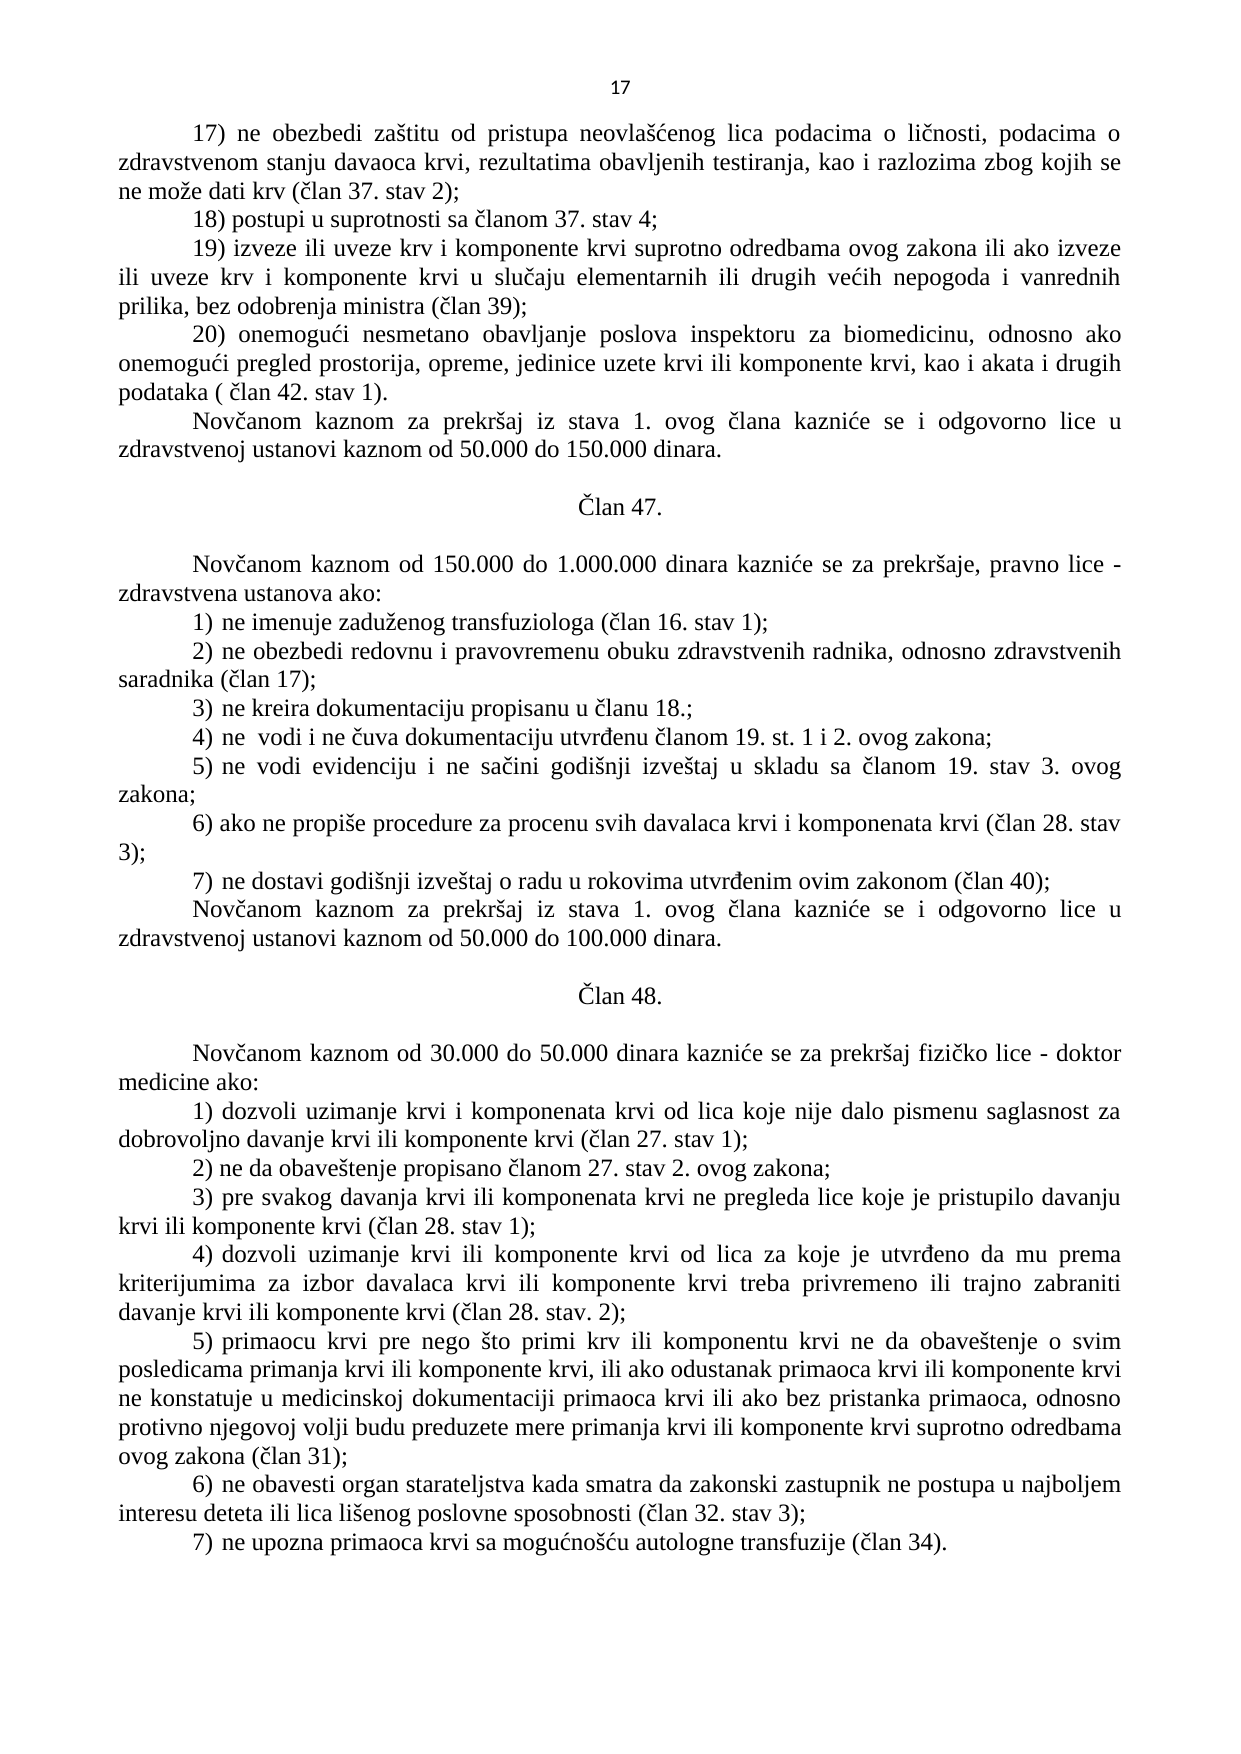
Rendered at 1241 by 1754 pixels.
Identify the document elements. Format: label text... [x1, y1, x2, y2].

text Novčanom kaznom od 30.000 do 50.000 dinara kazniće se za prekršaj fizičko lice - doktor medicine ako: [118, 1038, 1122, 1096]
text 6) ne obavesti organ starateljstva kada smatra da zakonski zastupnik ne postupa u najboljem interesu deteta ili lica lišenog poslovne sposobnosti (član 32. stav 3); [118, 1469, 1122, 1527]
text 7) ne dostavi godišnji izveštaj o radu u rokovima utvrđenim ovim zakonom (član 40); [118, 866, 1122, 894]
text 3) ne kreira dokumentaciju propisanu u članu 18.; [118, 693, 1122, 722]
text Novčanom kaznom od 150.000 do 1.000.000 dinara kazniće se za prekršaje, pravno lice - zdravstvena ustanova ako: [118, 549, 1122, 607]
text 2) ne da obaveštenje propisano članom 27. stav 2. ovog zakona; [118, 1153, 1122, 1182]
text Član 47. [118, 492, 1122, 521]
text Član 48. [118, 981, 1122, 1009]
text Novčanom kaznom za prekršaj iz stava 1. ovog člana kazniće se i odgovorno lice u zdravstvenoj ustanovi kaznom od 50.000 do 100.000 dinara. [118, 894, 1122, 952]
text 7) ne upozna primaoca krvi sa mogućnošću autologne transfuzije (član 34). [118, 1527, 1122, 1556]
text 3) pre svakog davanja krvi ili komponenata krvi ne pregleda lice koje je pristupilo davanju krvi ili komponente krvi (član 28. stav 1); [118, 1182, 1122, 1239]
text 4) dozvoli uzimanje krvi ili komponente krvi od lica za koje je utvrđeno da mu prema kriterijumima za izbor davalaca krvi ili komponente krvi treba privremeno ili trajno zabraniti davanje krvi ili komponente krvi (član 28. stav. 2); [118, 1239, 1122, 1326]
text 5) primaocu krvi pre nego što primi krv ili komponentu krvi ne da obaveštenje o svim posledicama primanja krvi ili komponente krvi, ili ako odustanak primaoca krvi ili komponente krvi ne konstatuje u medicinskoj dokumentaciji primaoca krvi ili ako bez pristanka primaoca, odnosno protivno njegovoj volji budu preduzete mere primanja krvi ili komponente krvi suprotno odredbama ovog zakona (član 31); [118, 1326, 1122, 1469]
text 19) izveze ili uveze krv i komponente krvi suprotno odredbama ovog zakona ili ako izveze ili uveze krv i komponente krvi u slučaju elementarnih ili drugih većih nepogoda i vanrednih prilika, bez odobrenja ministra (član 39); [118, 233, 1122, 319]
text 2) ne obezbedi redovnu i pravovremenu obuku zdravstvenih radnika, odnosno zdravstvenih saradnika (član 17); [118, 636, 1122, 693]
text 6) ako ne propiše procedure za procenu svih davalaca krvi i komponenata krvi (član 28. stav 3); [118, 808, 1122, 866]
text 1) ne imenuje zaduženog transfuziologa (član 16. stav 1); [118, 607, 1122, 636]
text 5) ne vodi evidenciju i ne sačini godišnji izveštaj u skladu sa članom 19. stav 3. ovog zakona; [118, 751, 1122, 808]
text 20) onemogući nesmetano obavljanje poslova inspektoru za biomedicinu, odnosno ako onemogući pregled prostorija, opreme, jedinice uzete krvi ili komponente krvi, kao i akata i drugih podataka ( član 42. stav 1). [118, 319, 1122, 406]
text 1) dozvoli uzimanje krvi i komponenata krvi od lica koje nije dalo pismenu saglasnost za dobrovoljno davanje krvi ili komponente krvi (član 27. stav 1); [118, 1096, 1122, 1153]
text 18) postupi u suprotnosti sa članom 37. stav 4; [118, 204, 1122, 233]
text Novčanom kaznom za prekršaj iz stava 1. ovog člana kazniće se i odgovorno lice u zdravstvenoj ustanovi kaznom od 50.000 do 150.000 dinara. [118, 406, 1122, 463]
text 4) ne vodi i ne čuva dokumentaciju utvrđenu članom 19. st. 1 i 2. ovog zakona; [118, 722, 1122, 751]
text 17) ne obezbedi zaštitu od pristupa neovlašćenog lica podacima o ličnosti, podacima o zdravstvenom stanju davaoca krvi, rezultatima obavljenih testiranja, kao i razlozima zbog kojih se ne može dati krv (član 37. stav 2); [118, 118, 1122, 204]
